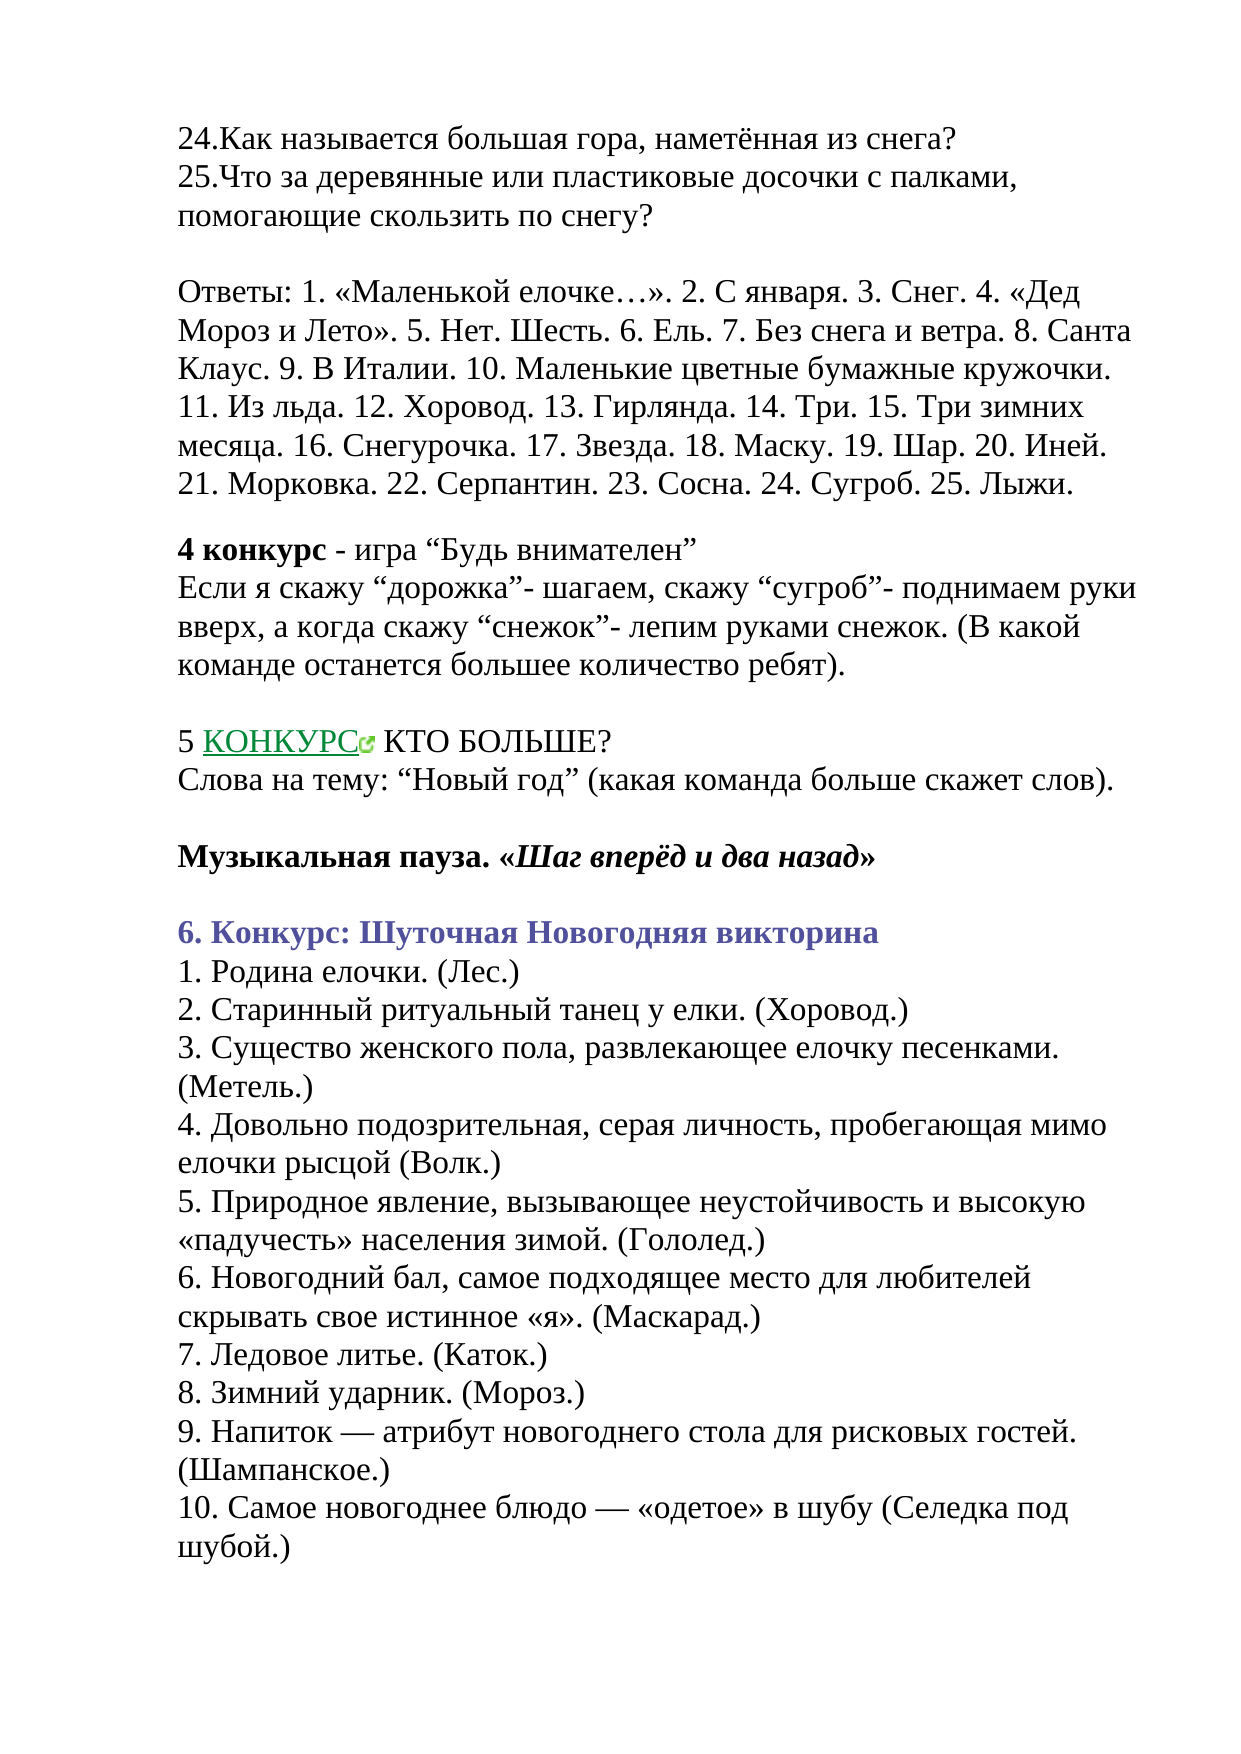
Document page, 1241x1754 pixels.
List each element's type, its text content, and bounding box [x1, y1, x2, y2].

text 2. Старинный ритуальный танец у елки. (Хоровод.) [177, 989, 1152, 1028]
text 7. Ледовое литье. (Каток.) [177, 1334, 1152, 1373]
text 5 КОНКУРС КТО БОЛЬШЕ? [177, 721, 1152, 759]
text 10. Самое новогоднее блюдо — «одетое» в шубу (Селедка под шубой.) [177, 1488, 1152, 1564]
text 25.Что за деревянные или пластиковые досочки с палками, помогающие скользить по снегу? [177, 156, 1152, 233]
picture [359, 736, 375, 753]
text Слова на тему: “Новый год” (какая команда больше скажет слов). [177, 759, 1152, 798]
text 4. Довольно подозрительная, серая личность, пробегающая мимо елочки рысцой (Волк.) [177, 1104, 1152, 1181]
text 8. Зимний ударник. (Мороз.) [177, 1373, 1152, 1411]
text 3. Существо женского пола, развлекающее елочку песенками. (Метель.) [177, 1028, 1152, 1104]
text 1. Родина елочки. (Лес.) [177, 951, 1152, 989]
text Музыкальная пауза. «Шаг вперёд и два назад» [177, 836, 1152, 874]
text 4 конкурс - игра “Будь внимателен” [177, 529, 1152, 568]
text Ответы: 1. «Маленькой елочке…». 2. С января. 3. Снег. 4. «Дед Мороз и Лето». 5. Нет. Шесть. 6. Ель. 7. Без снега и ветра. 8. Санта Клаус. 9. В Италии. 10. Маленькие цветные бумажные кружочки. 11. Из льда. 12. Хоровод. 13. Гирлянда. 14. Три. 15. Три зимних месяца. 16. Снегурочка. 17. Звезда. 18. Маску. 19. Шар. 20. Иней. 21. Морковка. 22. Серпантин. 23. Сосна. 24. Сугроб. 25. Лыжи. [177, 271, 1152, 529]
text 6. Новогодний бал, самое подходящее место для любителей скрывать свое истинное «я». (Маскарад.) [177, 1258, 1152, 1334]
text Если я скажу “дорожка”- шагаем, скажу “сугроб”- поднимаем руки вверх, а когда скажу “снежок”- лепим руками снежок. (В какой команде останется большее количество ребят). [177, 568, 1152, 683]
text 24.Как называется большая гора, наметённая из снега? [177, 118, 1152, 156]
text 6. Конкурс: Шуточная Новогодняя викторина [177, 913, 1152, 951]
text 5. Природное явление, вызывающее неустойчивость и высокую «падучесть» населения зимой. (Гололед.) [177, 1181, 1152, 1258]
text 9. Напиток — атрибут новогоднего стола для рисковых гостей. (Шампанское.) [177, 1411, 1152, 1488]
